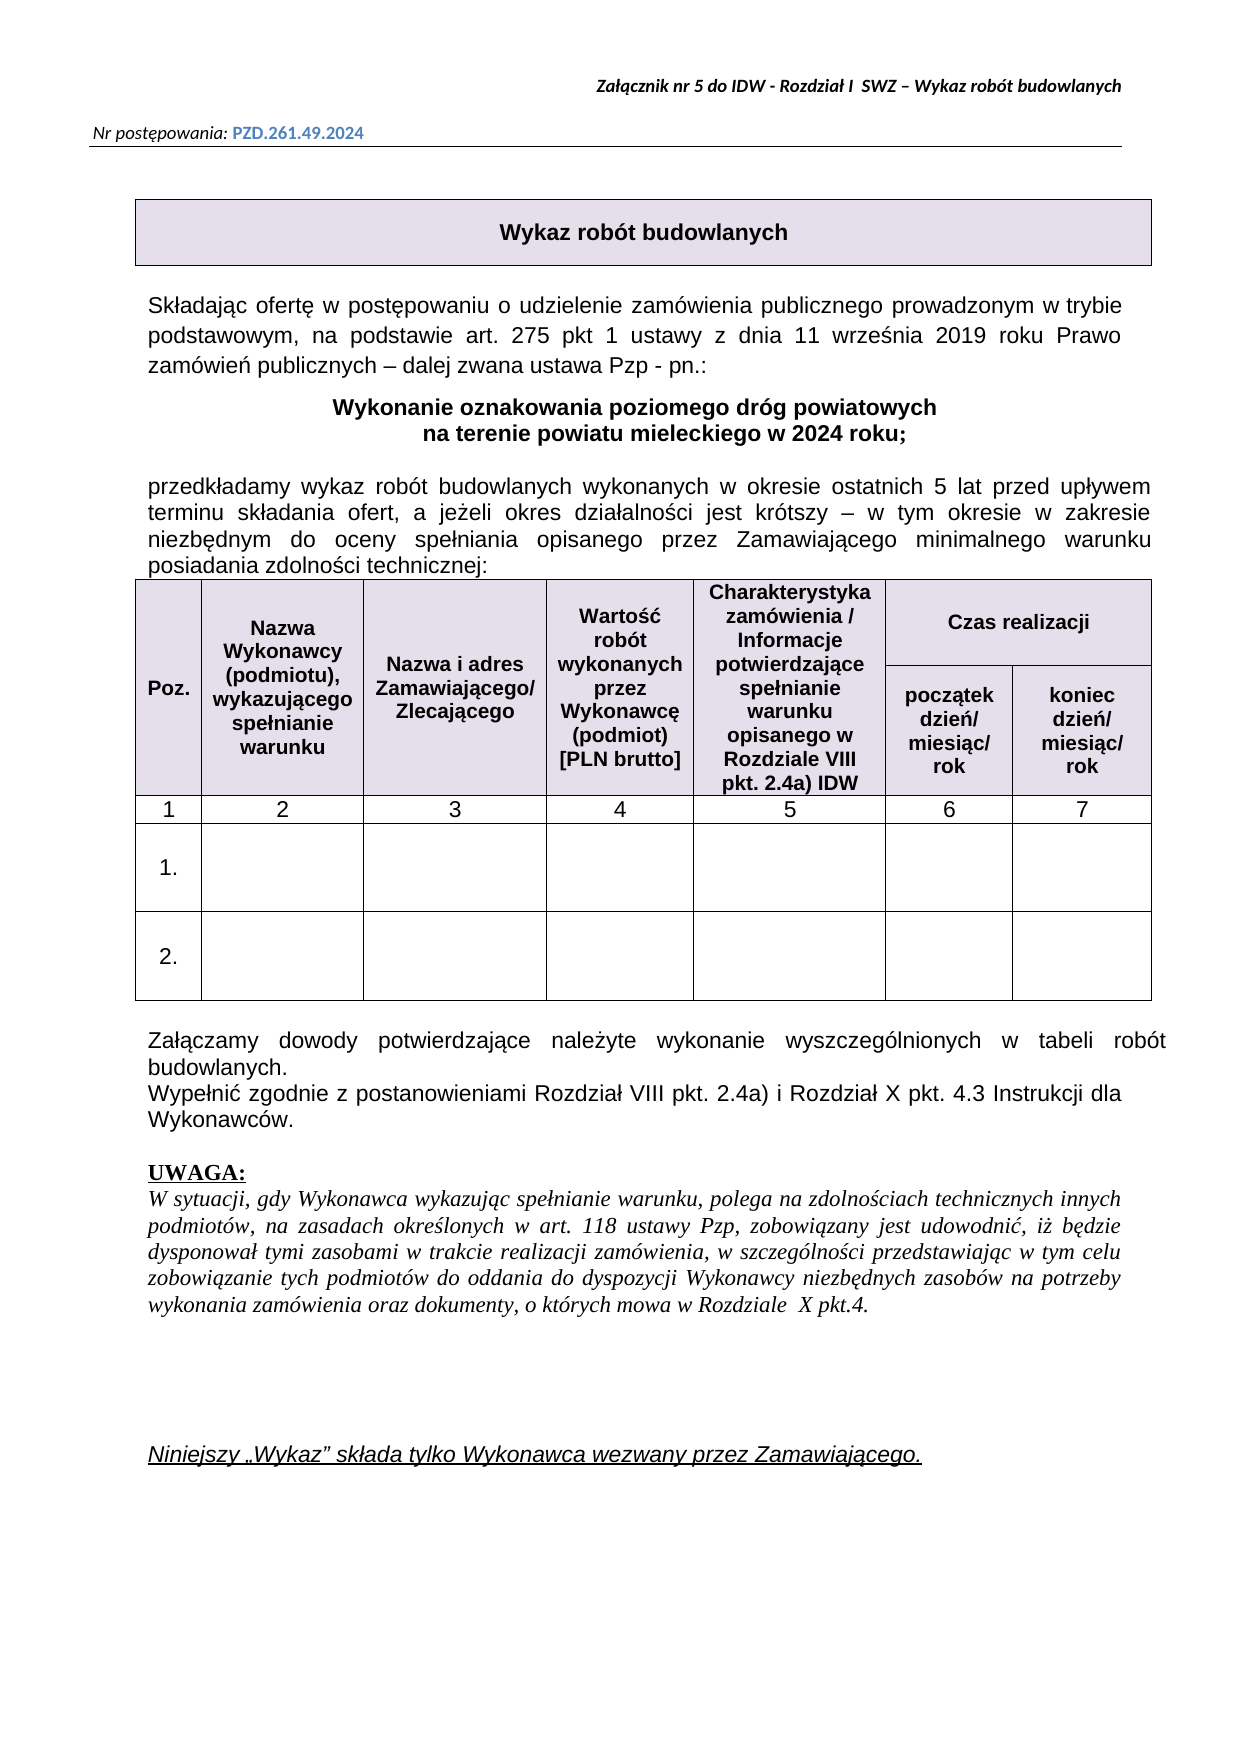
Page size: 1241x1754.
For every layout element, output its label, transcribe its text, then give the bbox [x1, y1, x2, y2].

text W sytuacji, gdy Wykonawca wykazując spełnianie warunku, polega na zdolnościach technicznych innych podmiotów, na zasadach określonych w art. 118 ustawy Pzp, zobowiązany jest udowodnić, iż będzie dysponował tymi zasobami w trakcie realizacji zamówienia, w szczególności przedstawiając w tym celu zobowiązanie tych podmiotów do oddania do dyspozycji Wykonawcy niezbędnych zasobów na potrzeby wykonania zamówienia oraz dokumenty, o których mowa w Rozdziale X pkt.4. [148, 1185, 1122, 1317]
table_cell [547, 824, 693, 911]
table_cell 7 [1013, 796, 1151, 822]
text przedkładamy wykaz robót budowlanych wykonanych w okresie ostatnich 5 lat przed upływem terminu składania ofert, a jeżeli okres działalności jest krótszy – w tym okresie w zakresie niezbędnym do oceny spełniania opisanego przez Zamawiającego minimalnego warunku posiadania zdolności technicznej: [148, 473, 1152, 578]
text Załączamy dowody potwierdzające należyte wykonanie wyszczególnionych w tabeli robót budowlanych. [148, 1027, 1167, 1080]
text Wykonanie oznakowania poziomego dróg powiatowych [148, 394, 1122, 420]
table_header Poz. [136, 580, 201, 795]
text Niniejszy „Wykaz” składa tylko Wykonawca wezwany przez Zamawiającego. [148, 1432, 1122, 1467]
table_cell 2. [136, 912, 201, 1000]
text UWAGA: [148, 1159, 1122, 1185]
table_cell początek dzień/ miesiąc/ rok [886, 666, 1012, 795]
table_cell 1 [136, 796, 201, 822]
table_header Nazwa i adres Zamawiającego/ Zlecającego [364, 580, 546, 795]
table_header Wykaz robót budowlanych [136, 200, 1151, 265]
table_header Nazwa Wykonawcy (podmiotu), wykazującego spełnianie warunku [202, 580, 363, 795]
table_cell [1013, 912, 1151, 1000]
table_cell 6 [886, 796, 1012, 822]
table_cell [694, 824, 885, 911]
table_cell [364, 912, 546, 1000]
table_cell [202, 912, 363, 1000]
text na terenie powiatu mieleckiego w 2024 roku; [148, 420, 1122, 447]
table_cell [886, 824, 1012, 911]
table_cell [694, 912, 885, 1000]
table_cell 2 [202, 796, 363, 822]
table_cell 4 [547, 796, 693, 822]
table_cell 1. [136, 824, 201, 911]
table_header Charakterystyka zamówienia / Informacje potwierdzające spełnianie warunku opisanego w Rozdziale VIII pkt. 2.4a) IDW [694, 580, 885, 795]
table_cell 5 [694, 796, 885, 822]
table_cell koniec dzień/ miesiąc/ rok [1013, 666, 1151, 795]
table_cell [364, 824, 546, 911]
table_header Wartość robót wykonanych przez Wykonawcę (podmiot) [PLN brutto] [547, 580, 693, 795]
table_cell 3 [364, 796, 546, 822]
table_cell [1013, 824, 1151, 911]
text Składając ofertę w postępowaniu o udzielenie zamówienia publicznego prowadzonym w trybie podstawowym, na podstawie art. 275 pkt 1 ustawy z dnia 11 września 2019 roku Prawo zamówień publicznych – dalej zwana ustawa Pzp - pn.: [148, 292, 1122, 378]
table_cell [202, 824, 363, 911]
text Wypełnić zgodnie z postanowieniami Rozdział VIII pkt. 2.4a) i Rozdział X pkt. 4.3 Instrukcji dla Wykonawców. [148, 1080, 1122, 1133]
table_cell [886, 912, 1012, 1000]
table_header Czas realizacji [886, 580, 1151, 665]
table_cell [547, 912, 693, 1000]
